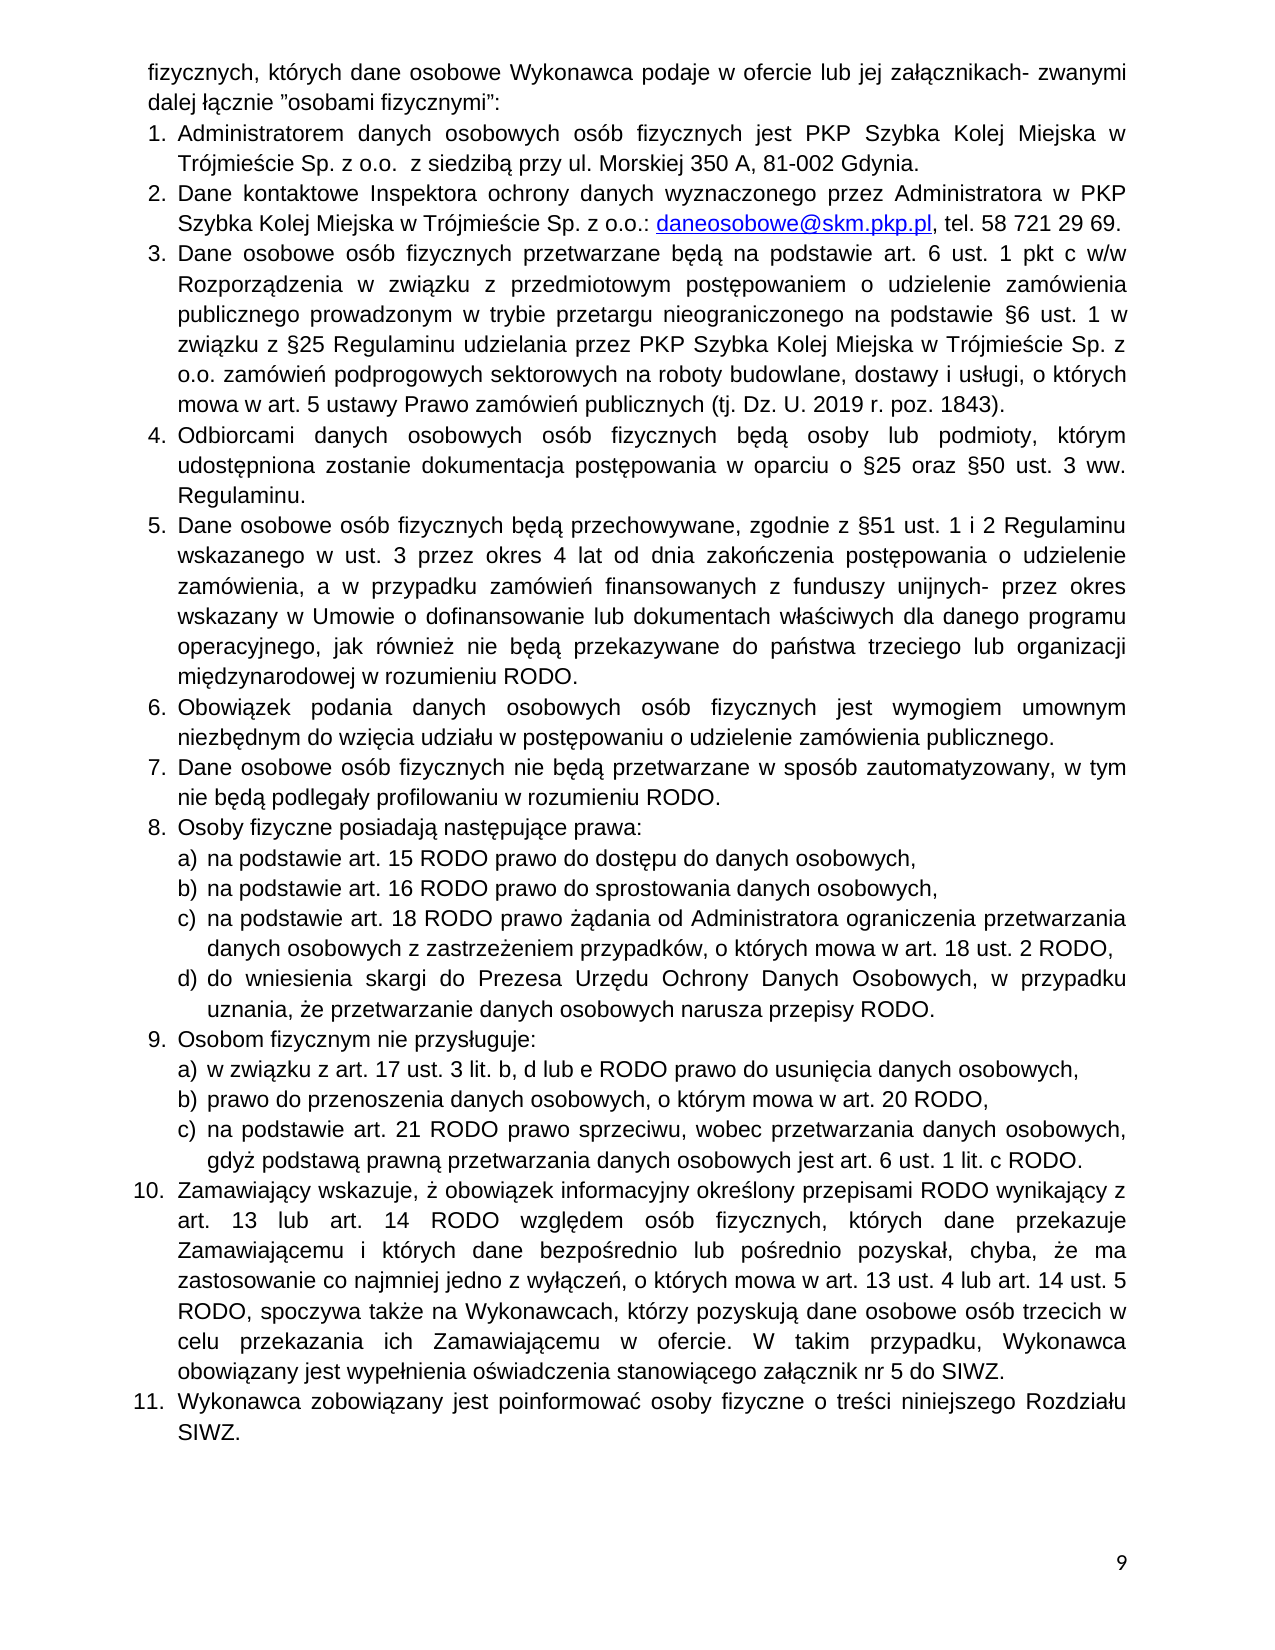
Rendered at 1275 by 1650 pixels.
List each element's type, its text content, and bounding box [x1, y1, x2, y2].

list do wniesienia skargi do Prezesa Urzędu Ochrony Danych Osobowych, w przypadku uznania, że przetwarzanie danych osobowych narusza przepisy RODO. [177, 965, 1127, 1022]
list na podstawie art. 18 RODO prawo żądania od Administratora ograniczenia przetwarzania danych osobowych z zastrzeżeniem przypadków, o których mowa w art. 18 ust. 2 RODO, [177, 905, 1127, 961]
list w związku z art. 17 ust. 3 lit. b, d lub e RODO prawo do usunięcia danych osobowych, [177, 1056, 1127, 1082]
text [148, 59, 1127, 116]
list Obowiązek podania danych osobowych osób fizycznych jest wymogiem umownym niezbędnym do wzięcia udziału w postępowaniu o udzielenie zamówienia publicznego. [148, 693, 1127, 750]
list na podstawie art. 21 RODO prawo sprzeciwu, wobec przetwarzania danych osobowych, gdyż podstawą prawną przetwarzania danych osobowych jest art. 6 ust. 1 lit. c RODO. [177, 1116, 1127, 1173]
list Administratorem danych osobowych osób fizycznych jest PKP Szybka Kolej Miejska w Trójmieście Sp. z o.o. z siedzibą przy ul. Morskiej 350 A, 81-002 Gdynia. [148, 119, 1127, 176]
list Dane kontaktowe Inspektora ochrony danych wyznaczonego przez Administratora w PKP Szybka Kolej Miejska w Trójmieście Sp. z o.o.: daneosobowe@skm.pkp.pl, tel. 58 721 29 69. [148, 180, 1127, 236]
list prawo do przenoszenia danych osobowych, o którym mowa w art. 20 RODO, [177, 1086, 1127, 1112]
list na podstawie art. 16 RODO prawo do sprostowania danych osobowych, [177, 875, 1127, 901]
list Dane osobowe osób fizycznych będą przechowywane, zgodnie z §51 ust. 1 i 2 Regulaminu wskazanego w ust. 3 przez okres 4 lat od dnia zakończenia postępowania o udzielenie zamówienia, a w przypadku zamówień finansowanych z funduszy unijnych- przez okres wskazany w Umowie o dofinansowanie lub dokumentach właściwych dla danego programu operacyjnego, jak również nie będą przekazywane do państwa trzeciego lub organizacji międzynarodowej w rozumieniu RODO. [148, 512, 1127, 689]
list na podstawie art. 15 RODO prawo do dostępu do danych osobowych, [177, 844, 1127, 871]
list Osobom fizycznym nie przysługuje: [148, 1026, 1127, 1052]
list Dane osobowe osób fizycznych przetwarzane będą na podstawie art. 6 ust. 1 pkt c w/w Rozporządzenia w związku z przedmiotowym postępowaniem o udzielenie zamówienia publicznego prowadzonym w trybie przetargu nieograniczonego na podstawie §6 ust. 1 w związku z §25 Regulaminu udzielania przez PKP Szybka Kolej Miejska w Trójmieście Sp. z o.o. zamówień podprogowych sektorowych na roboty budowlane, dostawy i usługi, o których mowa w art. 5 ustawy Prawo zamówień publicznych (tj. Dz. U. 2019 r. poz. 1843). [148, 240, 1127, 418]
list Odbiorcami danych osobowych osób fizycznych będą osoby lub podmioty, którym udostępniona zostanie dokumentacja postępowania w oparciu o §25 oraz §50 ust. 3 ww. Regulaminu. [148, 422, 1127, 508]
list Dane osobowe osób fizycznych nie będą przetwarzane w sposób zautomatyzowany, w tym nie będą podlegały profilowaniu w rozumieniu RODO. [148, 754, 1127, 810]
list Osoby fizyczne posiadają następujące prawa: [148, 814, 1127, 841]
list Zamawiający wskazuje, ż obowiązek informacyjny określony przepisami RODO wynikający z art. 13 lub art. 14 RODO względem osób fizycznych, których dane przekazuje Zamawiającemu i których dane bezpośrednio lub pośrednio pozyskał, chyba, że ma zastosowanie co najmniej jedno z wyłączeń, o których mowa w art. 13 ust. 4 lub art. 14 ust. 5 RODO, spoczywa także na Wykonawcach, którzy pozyskują dane osobowe osób trzecich w celu przekazania ich Zamawiającemu w ofercie. W takim przypadku, Wykonawca obowiązany jest wypełnienia oświadczenia stanowiącego załącznik nr 5 do SIWZ. [133, 1177, 1127, 1384]
list Wykonawca zobowiązany jest poinformować osoby fizyczne o treści niniejszego Rozdziału SIWZ. [133, 1388, 1127, 1445]
